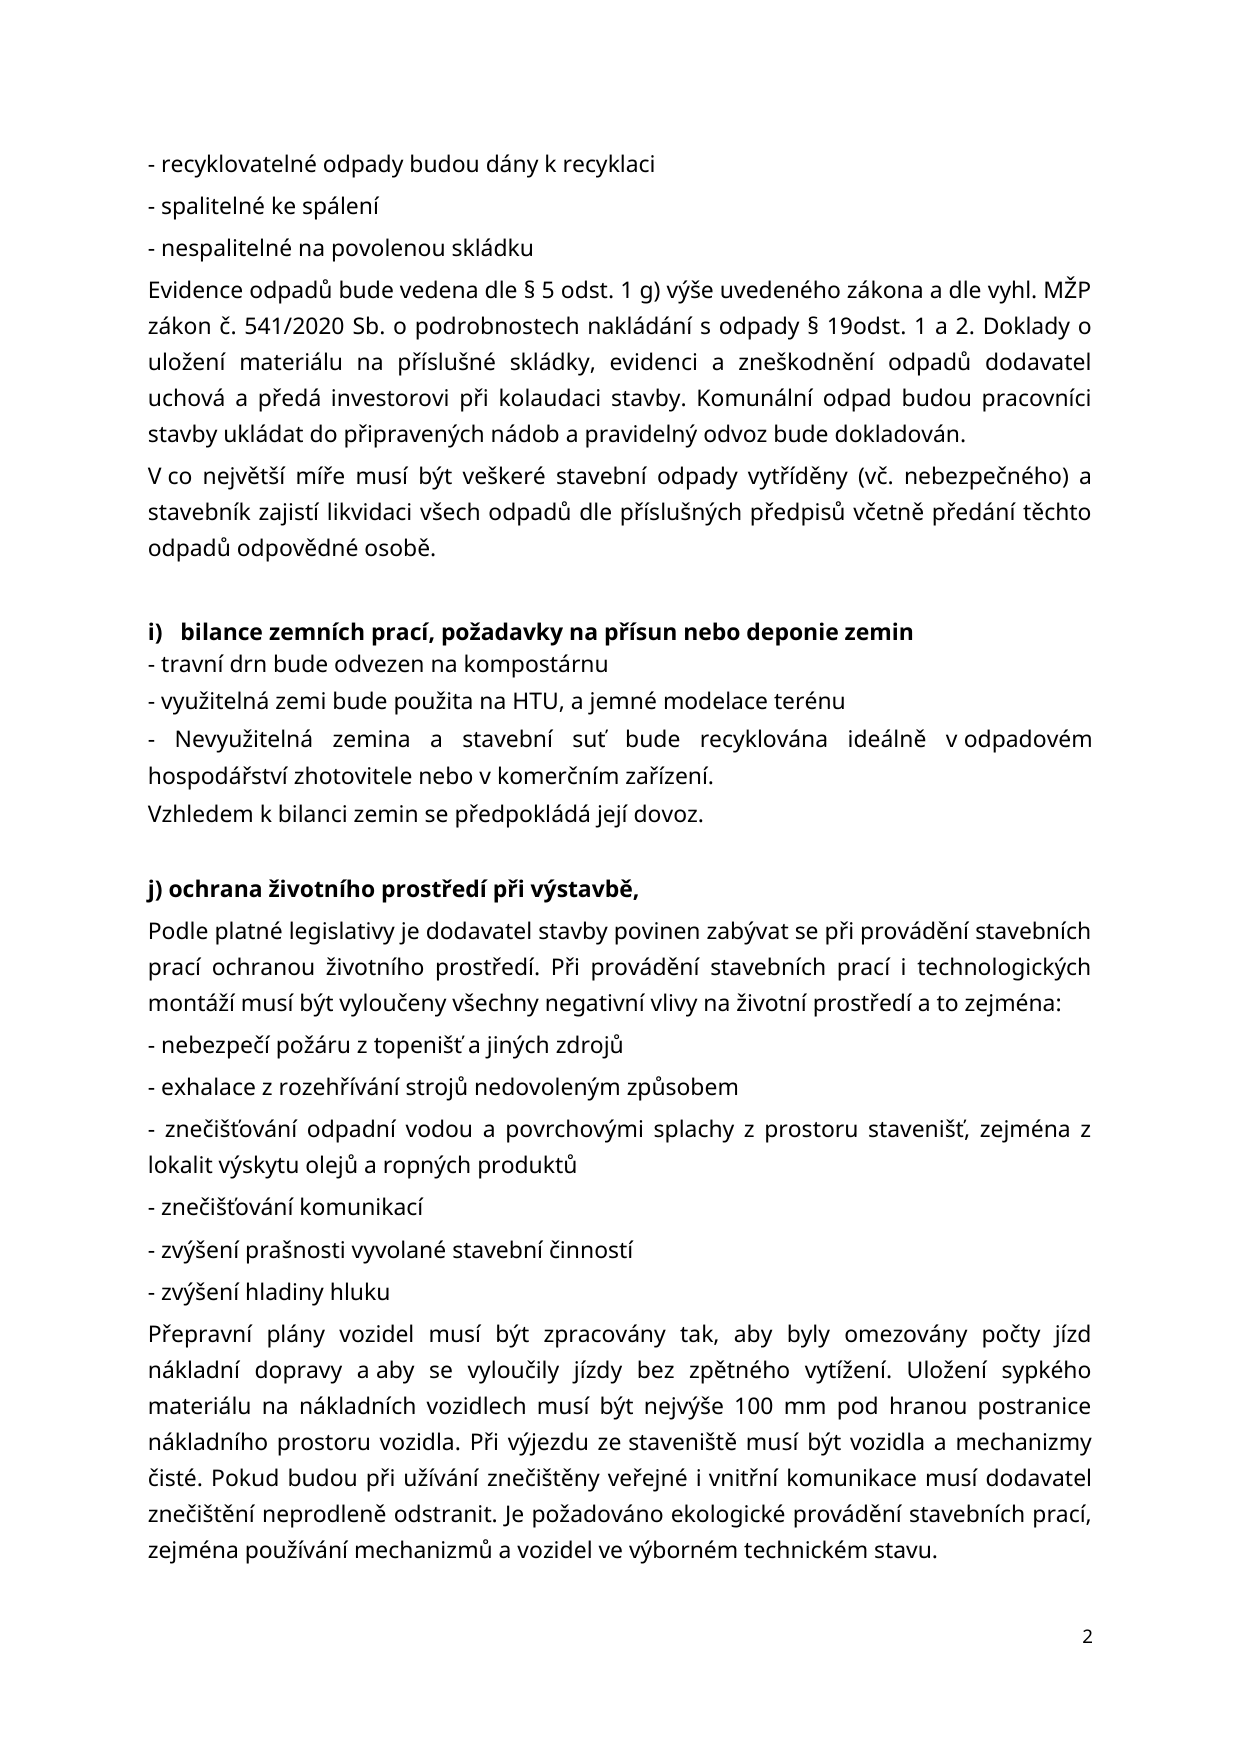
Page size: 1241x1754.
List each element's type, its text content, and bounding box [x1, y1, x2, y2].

text - znečišťování komunikací [148, 1191, 1093, 1223]
subtitle j) ochrana životního prostředí při výstavbě, [148, 873, 1093, 904]
text Přepravní plány vozidel musí být zpracovány tak, aby byly omezovány počty jízd nákladní dopravy a aby se vyloučily jízdy bez zpětného vytížení. Uložení sypkého materiálu na nákladních vozidlech musí být nejvýše 100 mm pod hranou postranice nákladního prostoru vozidla. Při výjezdu ze staveniště musí být vozidla a mechanizmy čisté. Pokud budou při užívání znečištěny veřejné i vnitřní komunikace musí dodavatel znečištění neprodleně odstranit. Je požadováno ekologické provádění stavebních prací, zejména používání mechanizmů a vozidel ve výborném technickém stavu. [148, 1318, 1093, 1565]
text - travní drn bude odvezen na kompostárnu [148, 648, 1093, 679]
text V co největší míře musí být veškeré stavební odpady vytříděny (vč. nebezpečného) a stavebník zajistí likvidaci všech odpadů dle příslušných předpisů včetně předání těchto odpadů odpovědné osobě. [148, 460, 1093, 563]
text - nespalitelné na povolenou skládku [148, 232, 1093, 263]
text Podle platné legislativy je dodavatel stavby povinen zabývat se při provádění stavebních prací ochranou životního prostředí. Při provádění stavebních prací i technologických montáží musí být vyloučeny všechny negativní vlivy na životní prostředí a to zejména: [148, 915, 1093, 1018]
text - znečišťování odpadní vodou a povrchovými splachy z prostoru stavenišť, zejména z lokalit výskytu olejů a ropných produktů [148, 1113, 1093, 1180]
text - nebezpečí požáru z topenišť a jiných zdrojů [148, 1029, 1093, 1060]
text - recyklovatelné odpady budou dány k recyklaci [148, 148, 1093, 179]
text - zvýšení prašnosti vyvolané stavební činností [148, 1233, 1093, 1265]
text - exhalace z rozehřívání strojů nedovoleným způsobem [148, 1071, 1093, 1102]
text Vzhledem k bilanci zemin se předpokládá její dovoz. [148, 798, 1093, 829]
text - zvýšení hladiny hluku [148, 1276, 1093, 1307]
text - Nevyužitelná zemina a stavební suť bude recyklována ideálně v odpadovém hospodářství zhotovitele nebo v komerčním zařízení. [148, 723, 1093, 791]
text Evidence odpadů bude vedena dle § 5 odst. 1 g) výše uvedeného zákona a dle vyhl. MŽP zákon č. 541/2020 Sb. o podrobnostech nakládání s odpady § 19odst. 1 a 2. Doklady o uložení materiálu na příslušné skládky, evidenci a zneškodnění odpadů dodavatel uchová a předá investorovi při kolaudaci stavby. Komunální odpad budou pracovníci stavby ukládat do připravených nádob a pravidelný odvoz bude dokladován. [148, 274, 1093, 449]
text i) bilance zemních prací, požadavky na přísun nebo deponie zemin [148, 616, 1093, 648]
text - využitelná zemi bude použita na HTU, a jemné modelace terénu [148, 685, 1093, 716]
text - spalitelné ke spálení [148, 190, 1093, 221]
